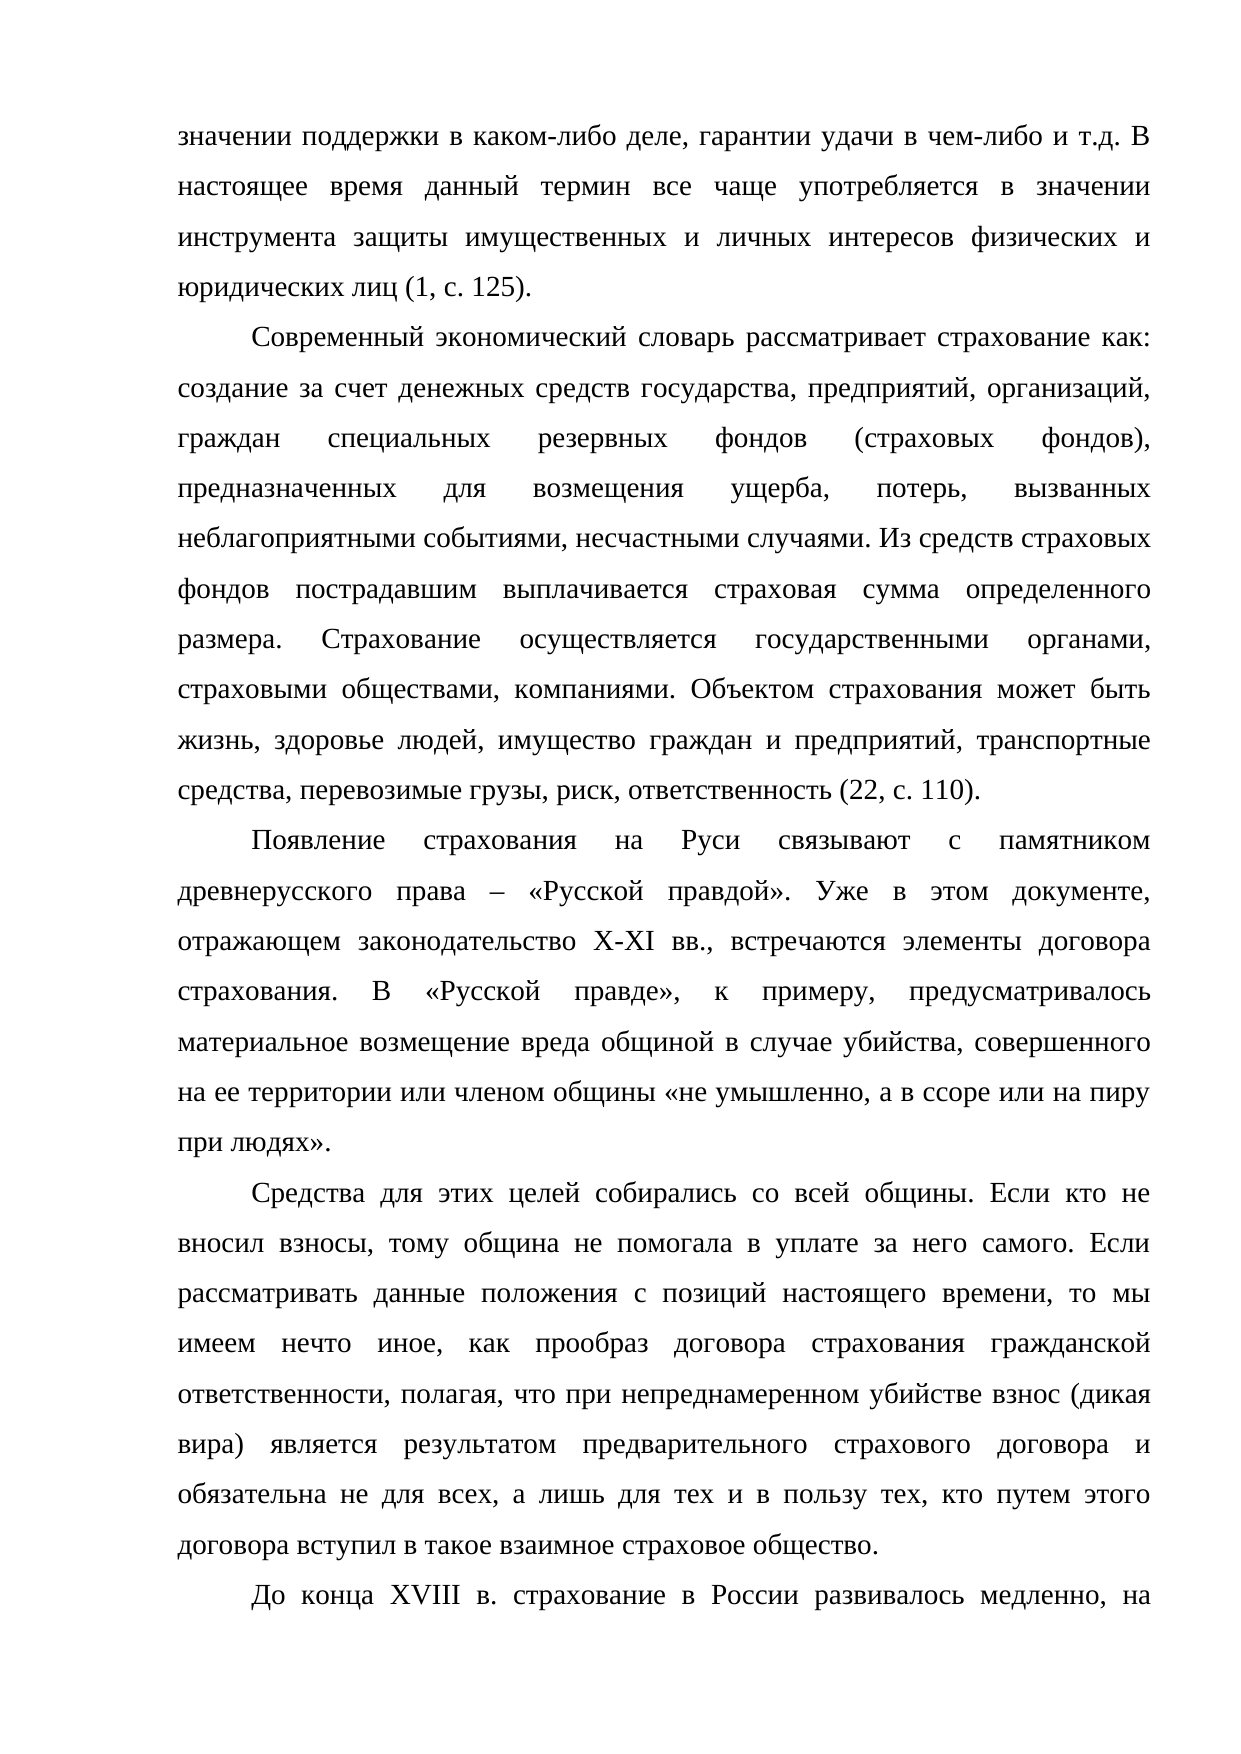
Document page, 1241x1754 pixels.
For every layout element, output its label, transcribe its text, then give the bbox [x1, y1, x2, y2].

text Появление страхования на Руси связывают с памятником древнерусского права – «Русской правдой». Уже в этом документе, отражающем законодательство X-XI вв., встречаются элементы договора страхования. В «Русской правде», к примеру, предусматривалось материальное возмещение вреда общиной в случае убийства, совершенного на ее территории или членом общины «не умышленно, а в ссоре или на пиру при людях». [177, 822, 1152, 1158]
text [177, 118, 1152, 303]
text Средства для этих целей собирались со всей общины. Если кто не вносил взносы, тому община не помогала в уплате за него самого. Если рассматривать данные положения с позиций настоящего времени, то мы имеем нечто иное, как прообраз договора страхования гражданской ответственности, полагая, что при непреднамеренном убийстве взнос (дикая вира) является результатом предварительного страхового договора и обязательна не для всех, а лишь для тех и в пользу тех, кто путем этого договора вступил в такое взаимное страховое общество. [177, 1175, 1152, 1560]
text Современный экономический словарь рассматривает страхование как: создание за счет денежных средств государства, предприятий, организаций, граждан специальных резервных фондов (страховых фондов), предназначенных для возмещения ущерба, потерь, вызванных неблагоприятными событиями, несчастными случаями. Из средств страховых фондов пострадавшим выплачивается страховая сумма определенного размера. Страхование осуществляется государственными органами, страховыми обществами, компаниями. Объектом страхования может быть жизнь, здоровье людей, имущество граждан и предприятий, транспортные средства, перевозимые грузы, риск, ответственность (22, с. 110). [177, 319, 1152, 806]
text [177, 1577, 1152, 1611]
